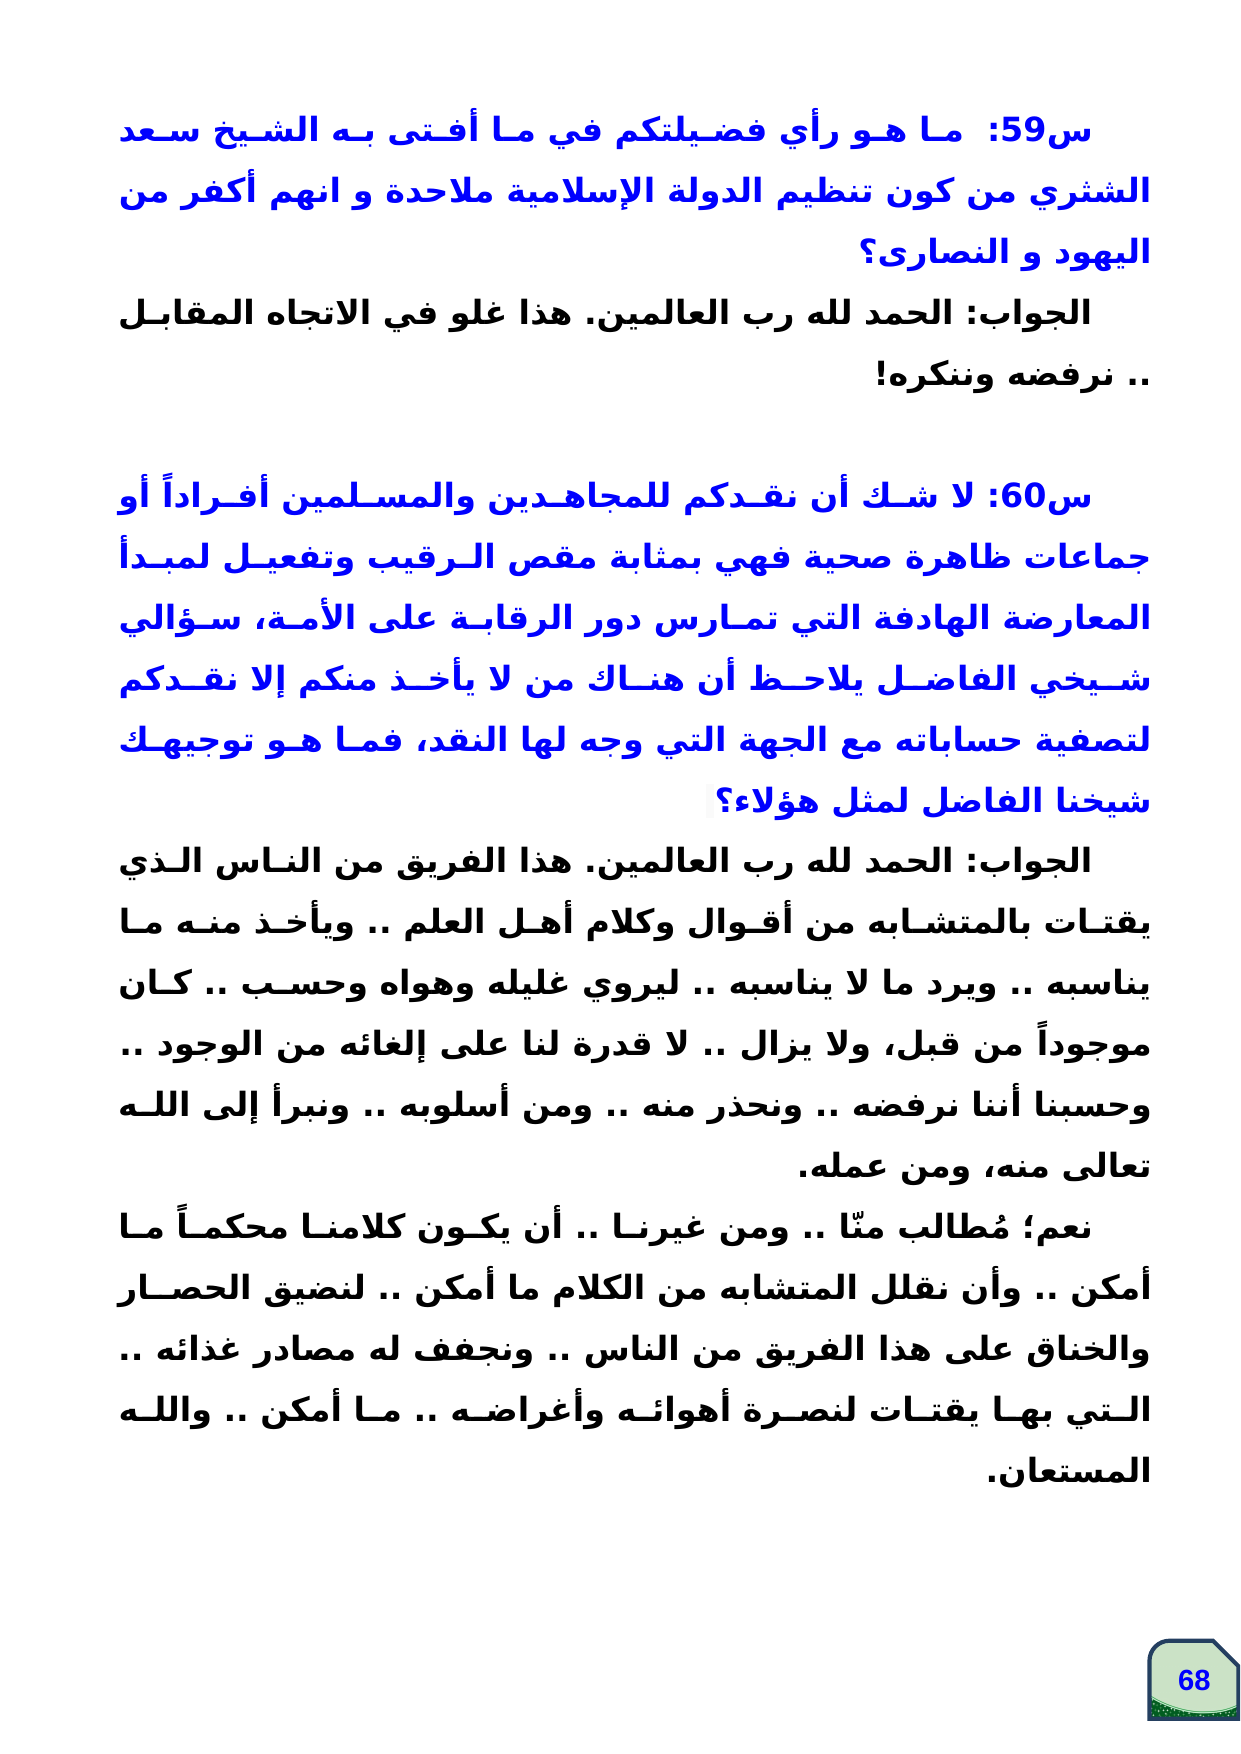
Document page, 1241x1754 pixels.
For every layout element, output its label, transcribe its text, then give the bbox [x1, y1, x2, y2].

text الجواب: الحمد لله رب العالمين. هذا الفريق من الناس الذي يقتات بالمتشابه من أقوال وكلام أهل العلم .. ويأخذ منه ما يناسبه .. ويرد ما لا يناسبه .. ليروي غليله وهواه وحسب .. كان موجوداً من قبل، ولا يزال .. لا قدرة لنا على إلغائه من الوجود .. وحسبنا أننا نرفضه .. ونحذر منه .. ومن أسلوبه .. ونبرأ إلى الله تعالى منه، ومن عمله. [118, 820, 1152, 1186]
text نعم؛ مُطالب منّا .. ومن غيرنا .. أن يكون كلامنا محكماً ما أمكن .. وأن نقلل المتشابه من الكلام ما أمكن .. لنضيق الحصار والخناق على هذا الفريق من الناس .. ونجفف له مصادر غذائه .. التي بها يقتات لنصرة أهوائه وأغراضه .. ما أمكن .. والله المستعان. [118, 1186, 1152, 1490]
text الجواب: الحمد لله رب العالمين. هذا غلو في الاتجاه المقابل .. نرفضه وننكره! [118, 271, 1152, 393]
text س59: ما هو رأي فضيلتكم في ما أفتى به الشيخ سعد الشثري من كون تنظيم الدولة الإسلامية ملاحدة و انهم أكفر من اليهود و النصارى؟ [118, 89, 1152, 271]
picture [1152, 1643, 1236, 1716]
text س60: لا شك أن نقدكم للمجاهدين والمسلمين أفراداً أو جماعات ظاهرة صحية فهي بمثابة مقص الرقيب وتفعيل لمبدأ المعارضة الهادفة التي تمارس دور الرقابة على الأمة، سؤالي شيخي الفاضل يلاحظ أن هناك من لا يأخذ منكم إلا نقدكم لتصفية حساباته مع الجهة التي وجه لها النقد، فما هو توجيهك شيخنا الفاضل لمثل هؤلاء؟ [118, 454, 1152, 820]
